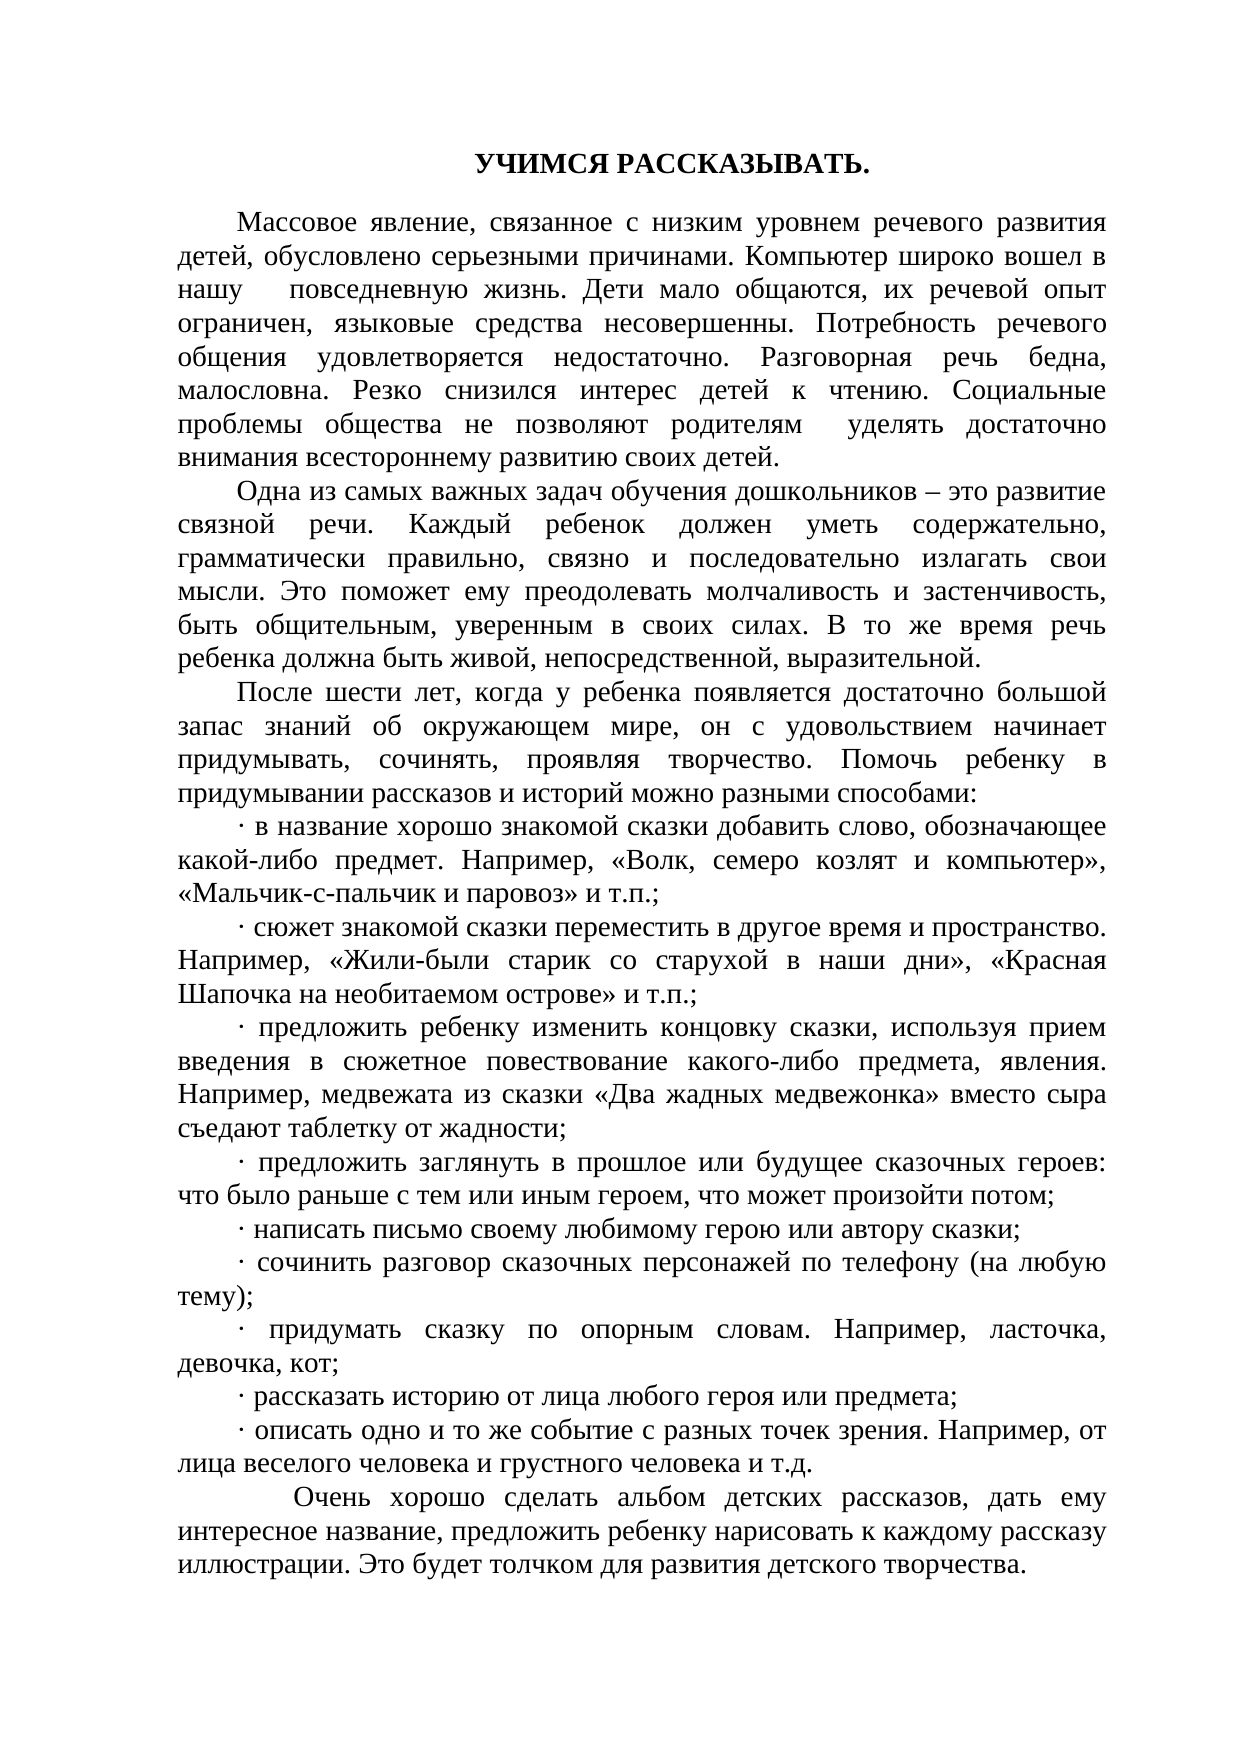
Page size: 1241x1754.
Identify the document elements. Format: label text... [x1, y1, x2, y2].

text · предложить ребенку изменить концовку сказки, используя прием введения в сюжетное повествование какого-либо предмета, явления. Например, медвежата из сказки «Два жадных медвежонка» вместо сыра съедают таблетку от жадности; [177, 1009, 1107, 1144]
text Одна из самых важных задач обучения дошкольников – это развитие связной речи. Каждый ребенок должен уметь содержательно, грамматически правильно, связно и последовательно излагать свои мысли. Это поможет ему преодолевать молчаливость и застенчивость, быть общительным, уверенным в своих силах. В то же время речь ребенка должна быть живой, непосредственной, выразительной. [177, 473, 1107, 674]
text · написать письмо своему любимому герою или автору сказки; [177, 1211, 1107, 1244]
text · рассказать историю от лица любого героя или предмета; [177, 1378, 1107, 1412]
text УЧИМСЯ РАССКАЗЫВАТЬ. [177, 146, 1107, 179]
text После шести лет, когда у ребенка появляется достаточно большой запас знаний об окружающем мире, он с удовольствием начинает придумывать, сочинять, проявляя творчество. Помочь ребенку в придумывании рассказов и историй можно разными способами: [177, 674, 1107, 808]
text · предложить заглянуть в прошлое или будущее сказочных героев: что было раньше с тем или иным героем, что может произойти потом; [177, 1144, 1107, 1211]
text Очень хорошо сделать альбом детских рассказов, дать ему интересное название, предложить ребенку нарисовать к каждому рассказу иллюстрации. Это будет толчком для развития детского творчества. [177, 1479, 1107, 1580]
text · описать одно и то же событие с разных точек зрения. Например, от лица веселого человека и грустного человека и т.д. [177, 1412, 1107, 1479]
text · в название хорошо знакомой сказки добавить слово, обозначающее какой-либо предмет. Например, «Волк, семеро козлят и компьютер», «Мальчик-с-пальчик и паровоз» и т.п.; [177, 808, 1107, 909]
text Массовое явление, связанное с низким уровнем речевого развития детей, обусловлено серьезными причинами. Компьютер широко вошел в нашу повседневную жизнь. Дети мало общаются, их речевой опыт ограничен, языковые средства несовершенны. Потребность речевого общения удовлетворяется недостаточно. Разговорная речь бедна, малословна. Резко снизился интерес детей к чтению. Социальные проблемы общества не позволяют родителям уделять достаточно внимания всестороннему развитию своих детей. [177, 204, 1107, 473]
text · сюжет знакомой сказки переместить в другое время и пространство. Например, «Жили-были старик со старухой в наши дни», «Красная Шапочка на необитаемом острове» и т.п.; [177, 909, 1107, 1009]
text · сочинить разговор сказочных персонажей по телефону (на любую тему); [177, 1244, 1107, 1311]
text · придумать сказку по опорным словам. Например, ласточка, девочка, кот; [177, 1311, 1107, 1378]
